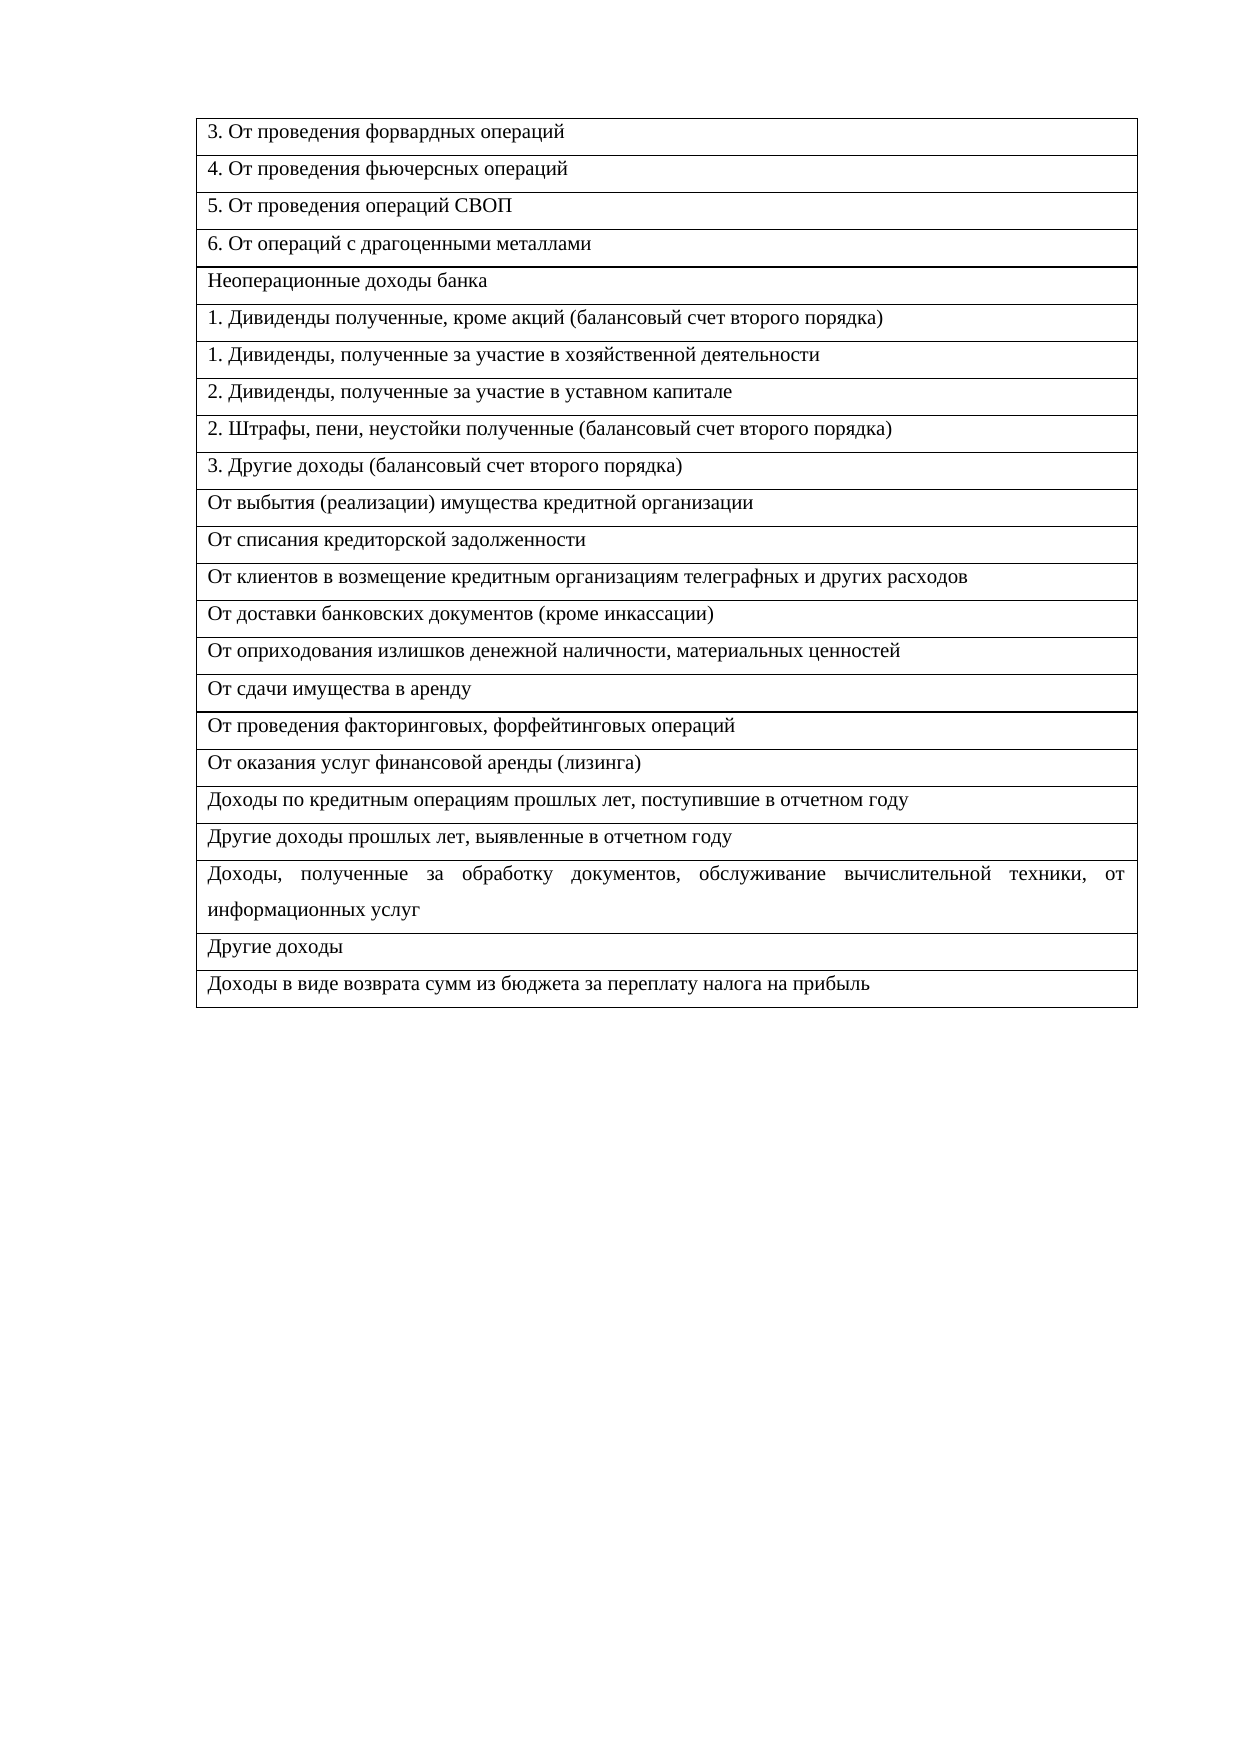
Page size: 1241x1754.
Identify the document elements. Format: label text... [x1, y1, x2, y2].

table_cell 3. От проведения форвардных операций [197, 119, 1137, 155]
table_cell От проведения факторинговых, форфейтинговых операций [197, 713, 1137, 748]
table_cell 2. Штрафы, пени, неустойки полученные (балансовый счет второго порядка) [197, 416, 1137, 452]
table_cell 2. Дивиденды, полученные за участие в уставном капитале [197, 379, 1137, 415]
table_cell Доходы по кредитным операциям прошлых лет, поступившие в отчетном году [197, 787, 1137, 823]
table_cell 5. От проведения операций СВОП [197, 193, 1137, 229]
table_cell 1. Дивиденды полученные, кроме акций (балансовый счет второго порядка) [197, 305, 1137, 341]
table_cell 6. От операций с драгоценными металлами [197, 230, 1137, 266]
table_cell От выбытия (реализации) имущества кредитной организации [197, 490, 1137, 526]
table_cell 1. Дивиденды, полученные за участие в хозяйственной деятельности [197, 342, 1137, 378]
table_cell Доходы, полученные за обработку документов, обслуживание вычислительной техники, от информационных услуг [197, 861, 1137, 933]
table_cell От доставки банковских документов (кроме инкассации) [197, 601, 1137, 637]
table_cell От оказания услуг финансовой аренды (лизинга) [197, 750, 1137, 786]
table_cell Неоперационные доходы банка [197, 268, 1137, 303]
table_cell Другие доходы [197, 934, 1137, 970]
table_cell От списания кредиторской задолженности [197, 527, 1137, 563]
table_cell 3. Другие доходы (балансовый счет второго порядка) [197, 453, 1137, 489]
table_cell От сдачи имущества в аренду [197, 675, 1137, 711]
table_cell Другие доходы прошлых лет, выявленные в отчетном году [197, 824, 1137, 860]
table_cell От клиентов в возмещение кредитным организациям телеграфных и других расходов [197, 564, 1137, 600]
table_cell От оприходования излишков денежной наличности, материальных ценностей [197, 638, 1137, 674]
table_cell Доходы в виде возврата сумм из бюджета за переплату налога на прибыль [197, 971, 1137, 1007]
table_cell 4. От проведения фьючерсных операций [197, 156, 1137, 192]
